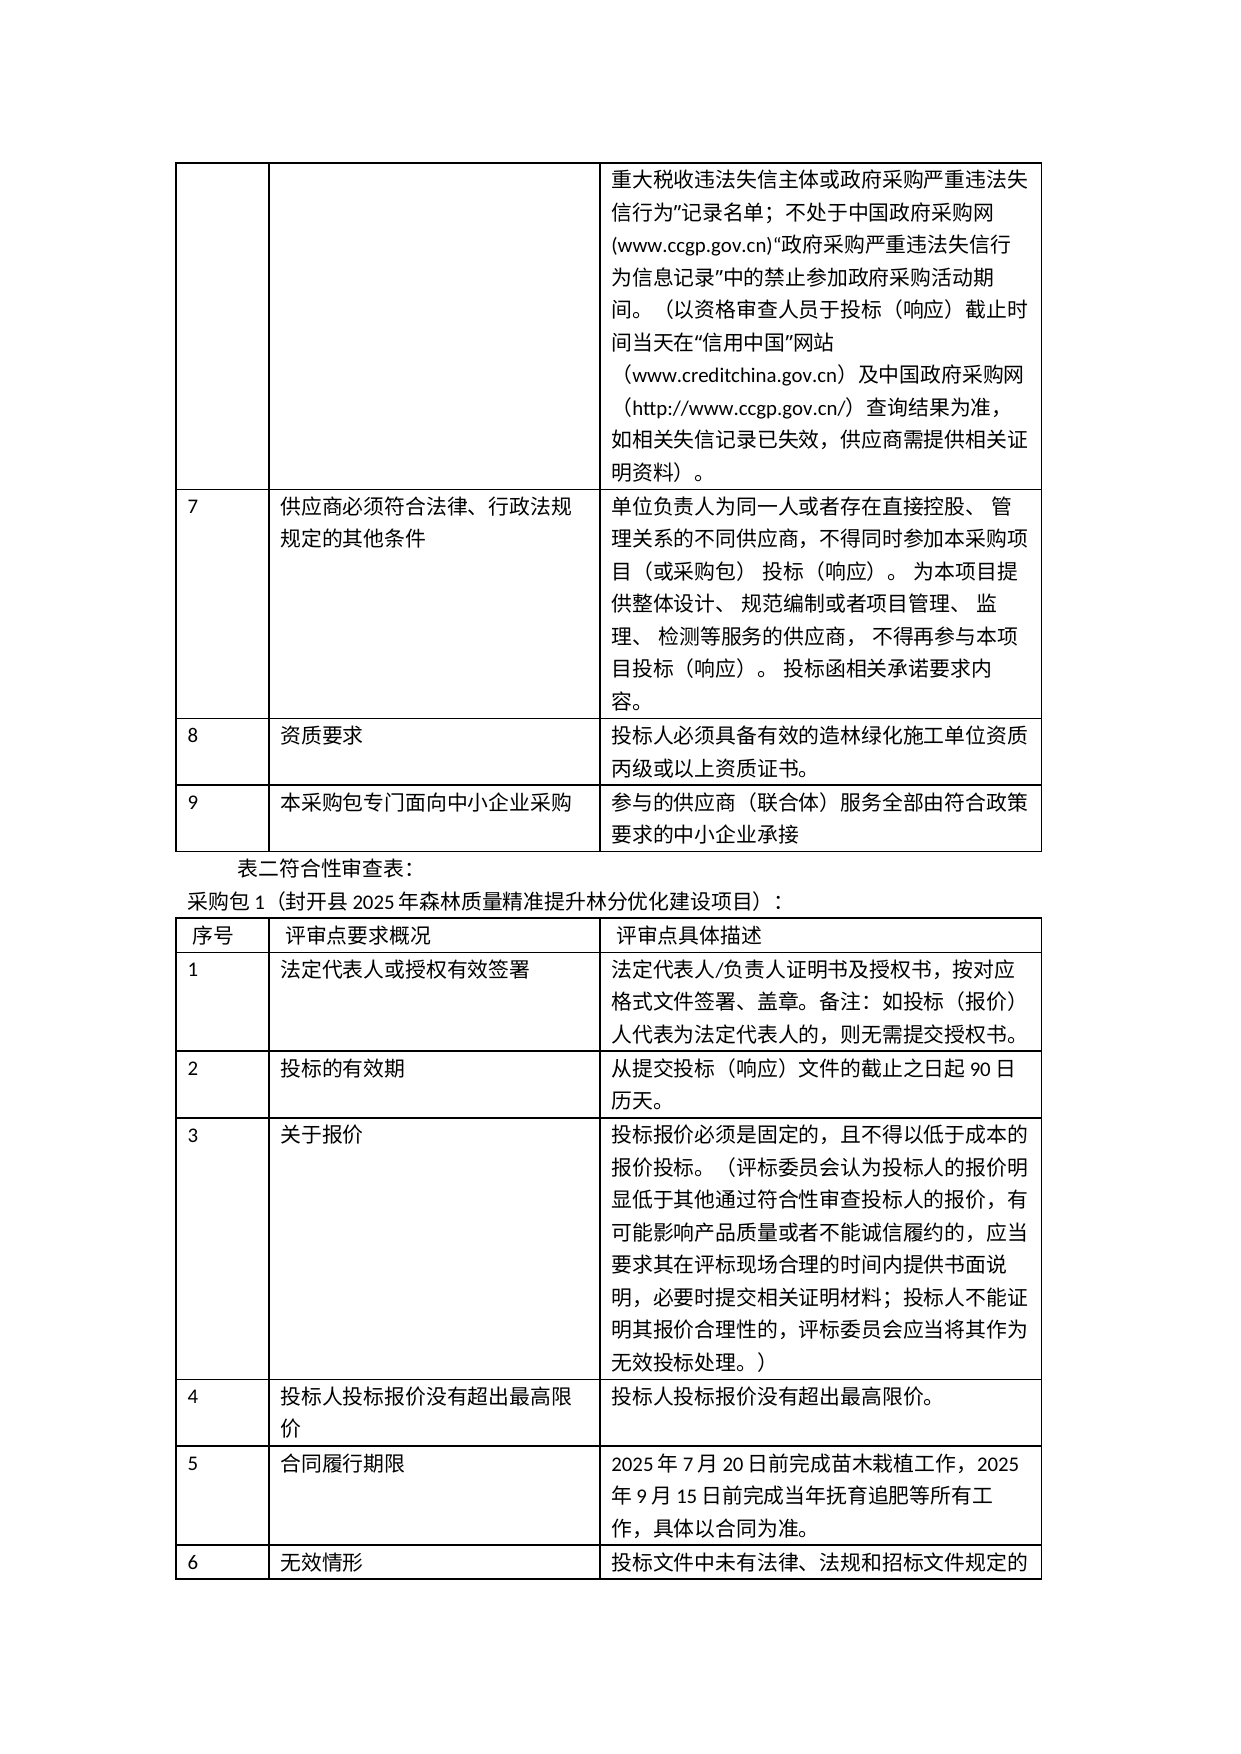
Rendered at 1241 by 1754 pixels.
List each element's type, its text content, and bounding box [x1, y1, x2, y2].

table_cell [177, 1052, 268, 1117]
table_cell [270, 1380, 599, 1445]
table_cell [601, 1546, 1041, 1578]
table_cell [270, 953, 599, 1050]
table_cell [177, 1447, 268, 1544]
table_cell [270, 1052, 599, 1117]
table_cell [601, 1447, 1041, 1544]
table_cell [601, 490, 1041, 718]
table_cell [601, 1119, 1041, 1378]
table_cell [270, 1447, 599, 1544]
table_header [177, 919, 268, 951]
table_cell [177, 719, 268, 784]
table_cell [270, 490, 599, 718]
text 表二符合性审查表： [187, 852, 1053, 885]
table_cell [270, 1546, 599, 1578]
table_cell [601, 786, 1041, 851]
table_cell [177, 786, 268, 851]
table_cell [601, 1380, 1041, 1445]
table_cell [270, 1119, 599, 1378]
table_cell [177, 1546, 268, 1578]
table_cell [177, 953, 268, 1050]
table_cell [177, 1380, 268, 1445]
text 采购包1（封开县2025年森林质量精准提升林分优化建设项目）： [187, 885, 1053, 917]
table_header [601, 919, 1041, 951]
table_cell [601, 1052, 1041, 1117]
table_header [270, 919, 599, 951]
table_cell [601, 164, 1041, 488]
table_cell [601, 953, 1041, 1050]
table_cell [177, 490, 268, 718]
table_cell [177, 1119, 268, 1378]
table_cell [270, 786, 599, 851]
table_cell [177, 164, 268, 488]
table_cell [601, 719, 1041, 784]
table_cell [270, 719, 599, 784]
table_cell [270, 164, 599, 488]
